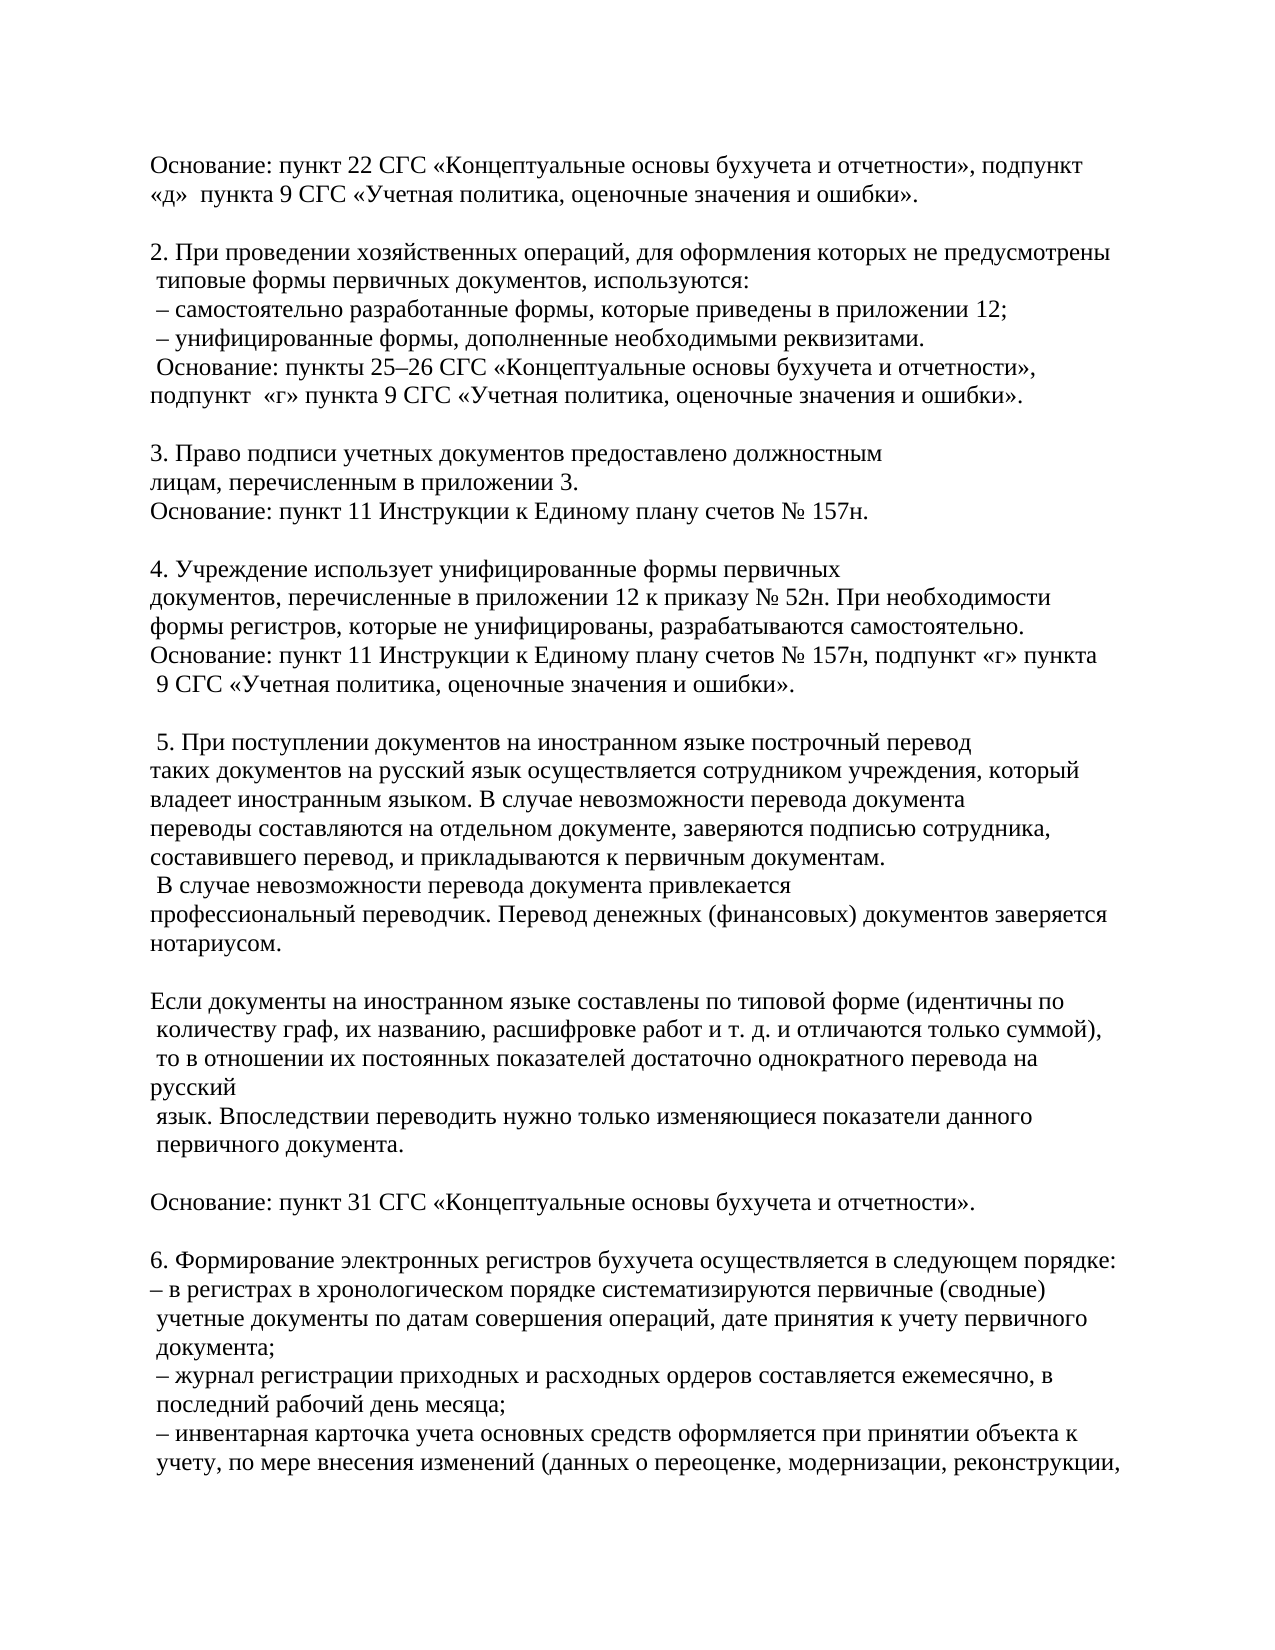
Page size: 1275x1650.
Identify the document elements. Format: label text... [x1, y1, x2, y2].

text Если документы на иностранном языке составлены по типовой форме (идентичны по количеству граф, их названию, расшифровке работ и т. д. и отличаются только суммой), то в отношении их постоянных показателей достаточно однократного перевода на русский язык. Впоследствии переводить нужно только изменяющиеся показатели данного первичного документа. [150, 986, 1125, 1158]
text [150, 1245, 1125, 1475]
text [150, 150, 1125, 207]
text 4. Учреждение использует унифицированные формы первичных документов, перечисленные в приложении 12 к приказу № 52н. При необходимости формы регистров, которые не унифицированы, разрабатываются самостоятельно. Основание: пункт 11 Инструкции к Единому плану счетов № 157н, подпункт «г» пункта 9 СГС «Учетная политика, оценочные значения и ошибки». [150, 554, 1125, 697]
text 2. При проведении хозяйственных операций, для оформления которых не предусмотрены типовые формы первичных документов, используются: – самостоятельно разработанные формы, которые приведены в приложении 12; – унифицированные формы, дополненные необходимыми реквизитами. Основание: пункты 25–26 СГС «Концептуальные основы бухучета и отчетности», подпункт «г» пункта 9 СГС «Учетная политика, оценочные значения и ошибки». [150, 237, 1125, 409]
text 3. Право подписи учетных документов предоставлено должностным лицам, перечисленным в приложении 3. Основание: пункт 11 Инструкции к Единому плану счетов № 157н. [150, 438, 1125, 524]
text Основание: пункт 31 СГС «Концептуальные основы бухучета и отчетности». [150, 1187, 1125, 1216]
text 5. При поступлении документов на иностранном языке построчный перевод таких документов на русский язык осуществляется сотрудником учреждения, который владеет иностранным языком. В случае невозможности перевода документа переводы составляются на отдельном документе, заверяются подписью сотрудника, составившего перевод, и прикладываются к первичным документам. В случае невозможности перевода документа привлекается профессиональный переводчик. Перевод денежных (финансовых) документов заверяется нотариусом. [150, 727, 1125, 957]
